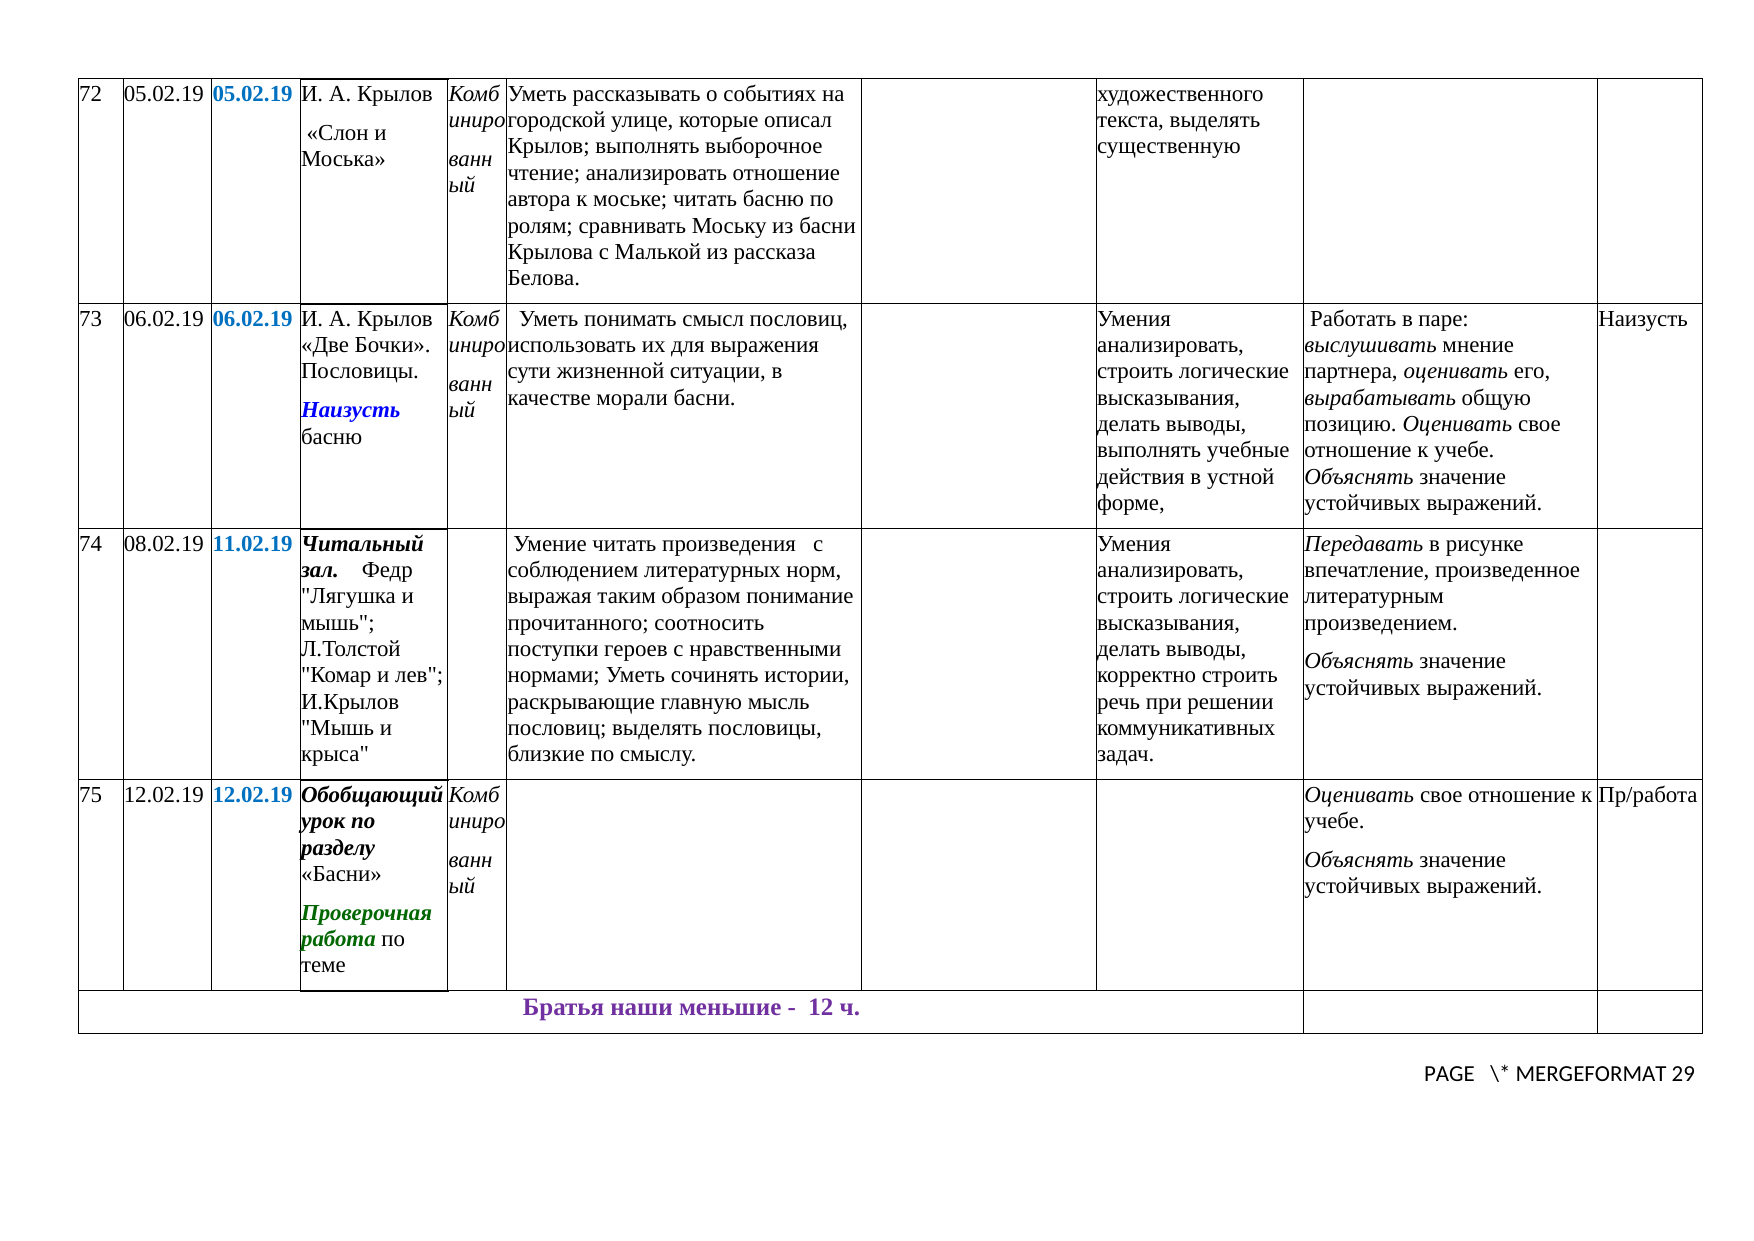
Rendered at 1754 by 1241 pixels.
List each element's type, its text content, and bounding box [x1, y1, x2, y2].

table_cell [507, 780, 861, 990]
table_cell 06.02.19 [124, 304, 211, 528]
table_cell [1598, 529, 1702, 779]
table_cell 05.02.19 [212, 79, 300, 303]
table_cell 75 [79, 780, 123, 990]
table_cell Умение читать произведения с соблюдением литературных норм, выражая таким образом понимание прочитанного; соотносить поступки героев с нравственными нормами; Уметь сочинять истории, раскрывающие главную мысль пословиц; выделять пословицы, близкие по смыслу. [507, 529, 861, 779]
table_cell 12.02.19 [124, 780, 211, 990]
table_cell И. А. Крылов «Слон и Моська» [301, 80, 447, 303]
table_cell 72 [79, 79, 123, 303]
table_cell Комбиниро ванный [448, 780, 506, 990]
table_cell Братья наши меньшие - 12 ч. [79, 991, 1303, 1033]
table_cell [862, 529, 1096, 779]
table_cell Умения анализировать, строить логические высказывания, делать выводы, корректно строить речь при решении коммуникативных задач. [1097, 529, 1303, 779]
table_cell [448, 529, 506, 779]
table_cell 74 [79, 529, 123, 779]
table_cell Уметь понимать смысл пословиц, использовать их для выражения сути жизненной ситуации, в качестве морали басни. [507, 304, 861, 528]
table_cell 12.02.19 [212, 780, 300, 990]
table_cell Уметь рассказывать о событиях на городской улице, которые описал Крылов; выполнять выборочное чтение; анализировать отношение автора к моське; читать басню по ролям; сравнивать Моську из басни Крылова с Малькой из рассказа Белова. [507, 79, 861, 303]
table_cell Читальный зал. Федр "Лягушка и мышь"; Л.Толстой "Комар и лев"; И.Крылов "Мышь и крыса" [301, 530, 447, 779]
table_cell Комбиниро ванный [448, 79, 506, 303]
table_cell [1598, 991, 1702, 1033]
table_cell Пр/работа [1598, 780, 1702, 990]
table_cell 06.02.19 [212, 304, 300, 528]
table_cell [1097, 79, 1303, 303]
table_cell [862, 780, 1096, 990]
table_cell [862, 79, 1096, 303]
table_cell 11.02.19 [212, 529, 300, 779]
table_cell Наизусть [1598, 304, 1702, 528]
table_cell [1097, 780, 1303, 990]
table_cell [862, 304, 1096, 528]
table_cell 08.02.19 [124, 529, 211, 779]
table_cell И. А. Крылов «Две Бочки». Пословицы. Наизусть басню [301, 305, 447, 528]
table_cell Передавать в рисунке впечатление, произведенное литературным произведением. Объяснять значение устойчивых выражений. [1304, 529, 1597, 779]
table_cell Умения анализировать, строить логические высказывания, делать выводы, выполнять учебные действия в устной форме, [1097, 304, 1303, 528]
table_cell [1304, 991, 1597, 1033]
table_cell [1304, 79, 1597, 303]
table_cell 73 [79, 304, 123, 528]
table_cell 05.02.19 [124, 79, 211, 303]
table_cell Оценивать свое отношение к учебе. Объяснять значение устойчивых выражений. [1304, 780, 1597, 990]
table_cell Работать в паре: выслушивать мнение партнера, оценивать его, вырабатывать общую позицию. Оценивать свое отношение к учебе. Объяснять значение устойчивых выражений. [1304, 304, 1597, 528]
table_cell [1598, 79, 1702, 303]
table_cell Обобщающий урок по разделу «Басни» Проверочная работа по теме [301, 781, 447, 990]
table_cell Комбиниро ванный [448, 304, 506, 528]
